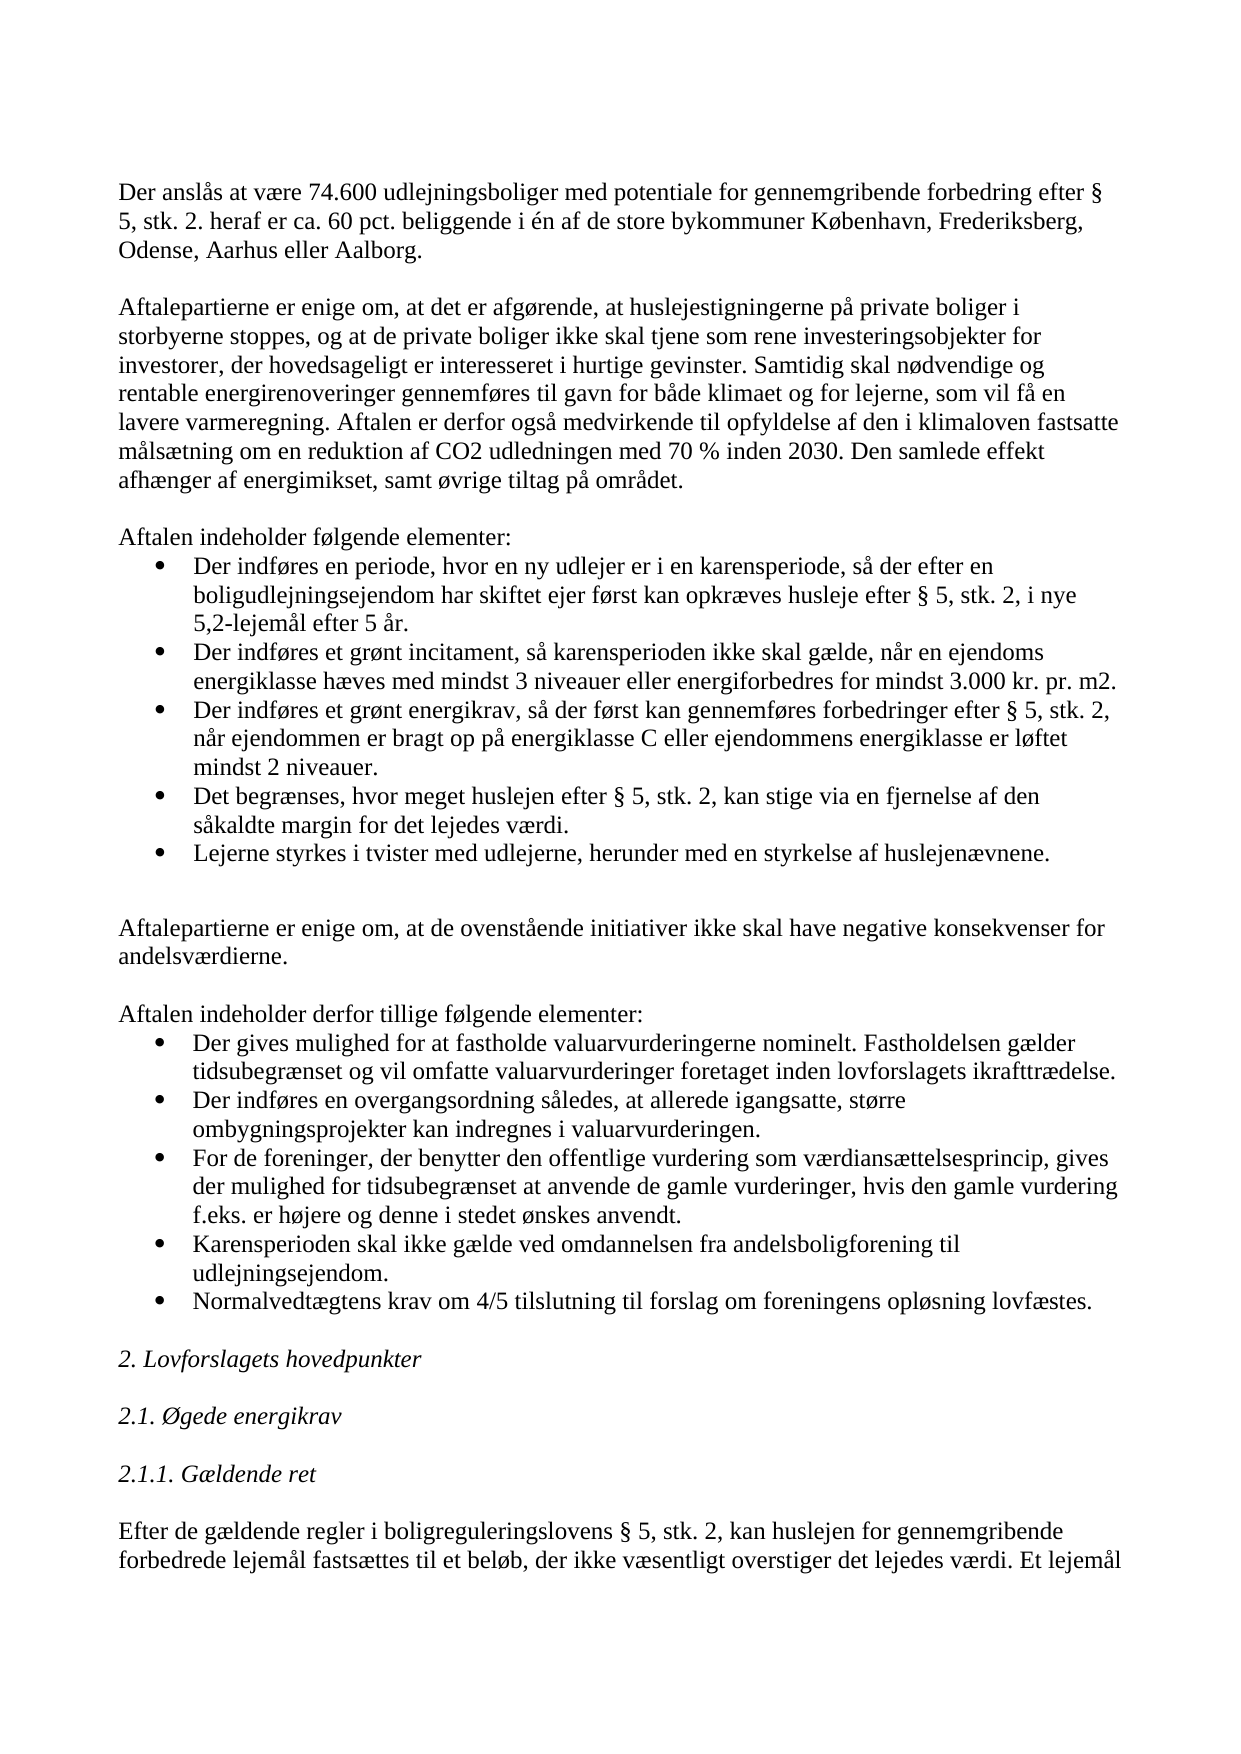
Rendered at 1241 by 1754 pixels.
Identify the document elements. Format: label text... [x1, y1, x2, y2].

list Det begrænses, hvor meget huslejen efter § 5, stk. 2, kan stige via en fjernelse af den såkaldte margin for det lejedes værdi. [156, 781, 1122, 838]
list For de foreninger, der benytter den offentlige vurdering som værdiansættelsesprincip, gives der mulighed for tidsubegrænset at anvende de gamle vurderinger, hvis den gamle vurdering f.eks. er højere og denne i stedet ønskes anvendt. [155, 1143, 1122, 1229]
text 2.1.1. Gældende ret [118, 1459, 1122, 1488]
text Aftalepartierne er enige om, at det er afgørende, at huslejestigningerne på private boliger i storbyerne stoppes, og at de private boliger ikke skal tjene som rene investeringsobjekter for investorer, der hovedsageligt er interesseret i hurtige gevinster. Samtidig skal nødvendige og rentable energirenoveringer gennemføres til gavn for både klimaet og for lejerne, som vil få en lavere varmeregning. Aftalen er derfor også medvirkende til opfyldelse af den i klimaloven fastsatte målsætning om en reduktion af CO2 udledningen med 70 % inden 2030. Den samlede effekt afhænger af energimikset, samt øvrige tiltag på området. [118, 292, 1122, 493]
text Aftalepartierne er enige om, at de ovenstående initiativer ikke skal have negative konsekvenser for andelsværdierne. [118, 913, 1122, 970]
list Der indføres en periode, hvor en ny udlejer er i en karensperiode, så der efter en boligudlejningsejendom har skiftet ejer først kan opkræves husleje efter § 5, stk. 2, i nye 5,2-lejemål efter 5 år. [156, 551, 1122, 637]
text Aftalen indeholder derfor tillige følgende elementer: [118, 999, 1122, 1028]
text 2. Lovforslagets hovedpunkter [118, 1344, 1122, 1373]
list Normalvedtægtens krav om 4/5 tilslutning til forslag om foreningens opløsning lovfæstes. [155, 1286, 1122, 1315]
list Lejerne styrkes i tvister med udlejerne, herunder med en styrkelse af huslejenævnene. [156, 838, 1122, 867]
list Karensperioden skal ikke gælde ved omdannelsen fra andelsboligforening til udlejningsejendom. [155, 1229, 1122, 1286]
text 2.1. Øgede energikrav [118, 1401, 1122, 1430]
text Aftalen indeholder følgende elementer: [118, 522, 1122, 551]
list Der indføres et grønt energikrav, så der først kan gennemføres forbedringer efter § 5, stk. 2, når ejendommen er bragt op på energiklasse C eller ejendommens energiklasse er løftet mindst 2 niveauer. [156, 695, 1122, 781]
list Der gives mulighed for at fastholde valuarvurderingerne nominelt. Fastholdelsen gælder tidsubegrænset og vil omfatte valuarvurderinger foretaget inden lovforslagets ikrafttrædelse. [155, 1028, 1122, 1085]
text Der anslås at være 74.600 udlejningsboliger med potentiale for gennemgribende forbedring efter § 5, stk. 2. heraf er ca. 60 pct. beliggende i én af de store bykommuner København, Frederiksberg, Odense, Aarhus eller Aalborg. [118, 177, 1122, 263]
list Der indføres et grønt incitament, så karensperioden ikke skal gælde, når en ejendoms energiklasse hæves med mindst 3 niveauer eller energiforbedres for mindst 3.000 kr. pr. m2. [156, 637, 1122, 695]
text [118, 1516, 1122, 1574]
list Der indføres en overgangsordning således, at allerede igangsatte, større ombygningsprojekter kan indregnes i valuarvurderingen. [155, 1085, 1122, 1143]
